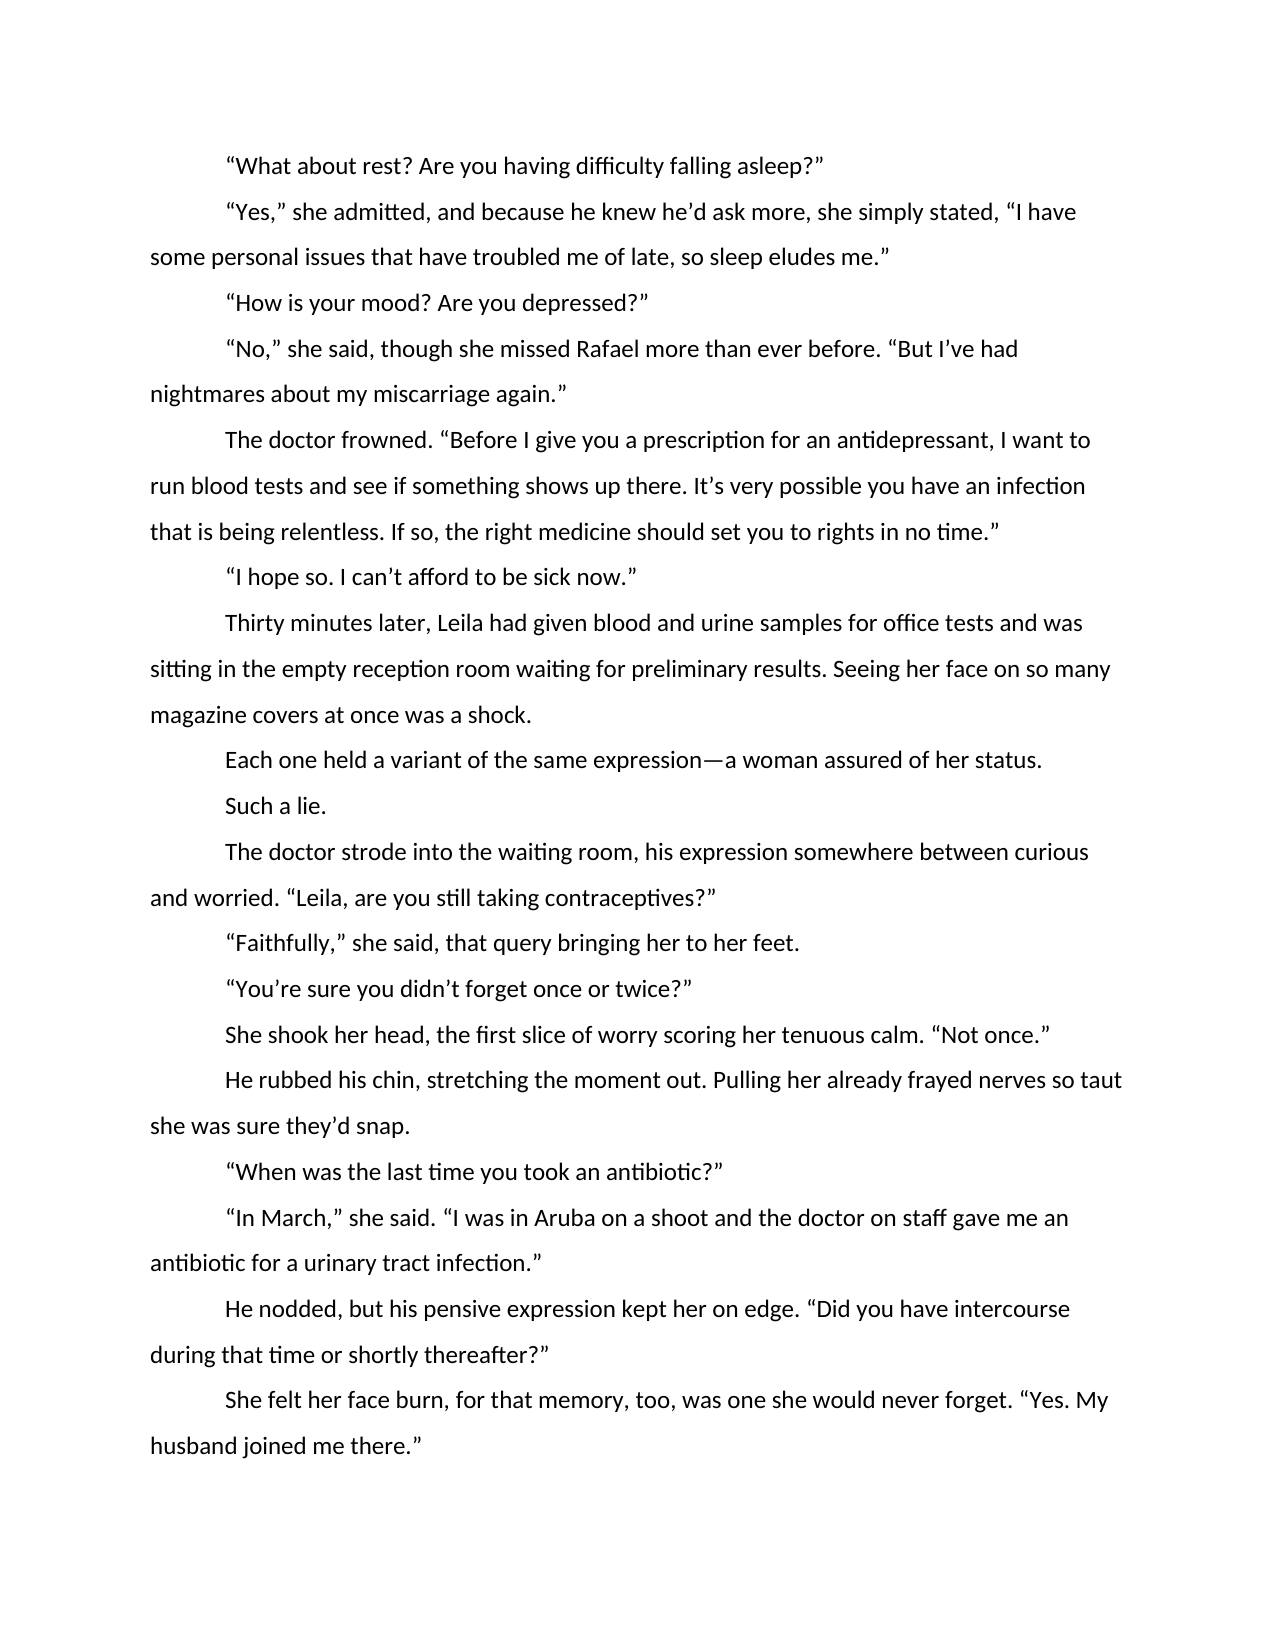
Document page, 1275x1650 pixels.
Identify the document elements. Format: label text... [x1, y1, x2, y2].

text Each one held a variant of the same expression—a woman assured of her status. [150, 744, 1125, 775]
text “What about rest? Are you having difficulty falling asleep?” [150, 150, 1125, 181]
text “When was the last time you took an antibiotic?” [150, 1156, 1125, 1187]
text He nodded, but his pensive expression kept her on edge. “Did you have intercourse during that time or shortly thereafter?” [150, 1293, 1125, 1369]
text “I hope so. I can’t afford to be sick now.” [150, 562, 1125, 592]
text Such a lie. [150, 790, 1125, 821]
text “Yes,” she admitted, and because he knew he’d ask more, she simply stated, “I have some personal issues that have troubled me of late, so sleep eludes me.” [150, 196, 1125, 272]
text “In March,” she said. “I was in Aruba on a shoot and the doctor on staff gave me an antibiotic for a urinary tract infection.” [150, 1202, 1125, 1278]
text “You’re sure you didn’t forget once or twice?” [150, 973, 1125, 1004]
text “Faithfully,” she said, that query bringing her to her feet. [150, 927, 1125, 958]
text She felt her face burn, for that memory, too, was one she would never forget. “Yes. My husband joined me there.” [150, 1385, 1125, 1461]
text He rubbed his chin, stretching the moment out. Pulling her already frayed nerves so taut she was sure they’d snap. [150, 1064, 1125, 1141]
text She shook her head, the first slice of worry scoring her tenuous calm. “Not once.” [150, 1019, 1125, 1049]
text Thirty minutes later, Leila had given blood and urine samples for office tests and was sitting in the empty reception room waiting for preliminary results. Seeing her face on so many magazine covers at once was a shock. [150, 607, 1125, 729]
text “How is your mood? Are you depressed?” [150, 287, 1125, 318]
text “No,” she said, though she missed Rafael more than ever before. “But I’ve had nightmares about my miscarriage again.” [150, 333, 1125, 409]
text The doctor frowned. “Before I give you a prescription for an antidepressant, I want to run blood tests and see if something shows up there. It’s very possible you have an infection that is being relentless. If so, the right medicine should set you to rights in no time.” [150, 424, 1125, 546]
text The doctor strode into the waiting room, his expression somewhere between curious and worried. “Leila, are you still taking contraceptives?” [150, 836, 1125, 912]
